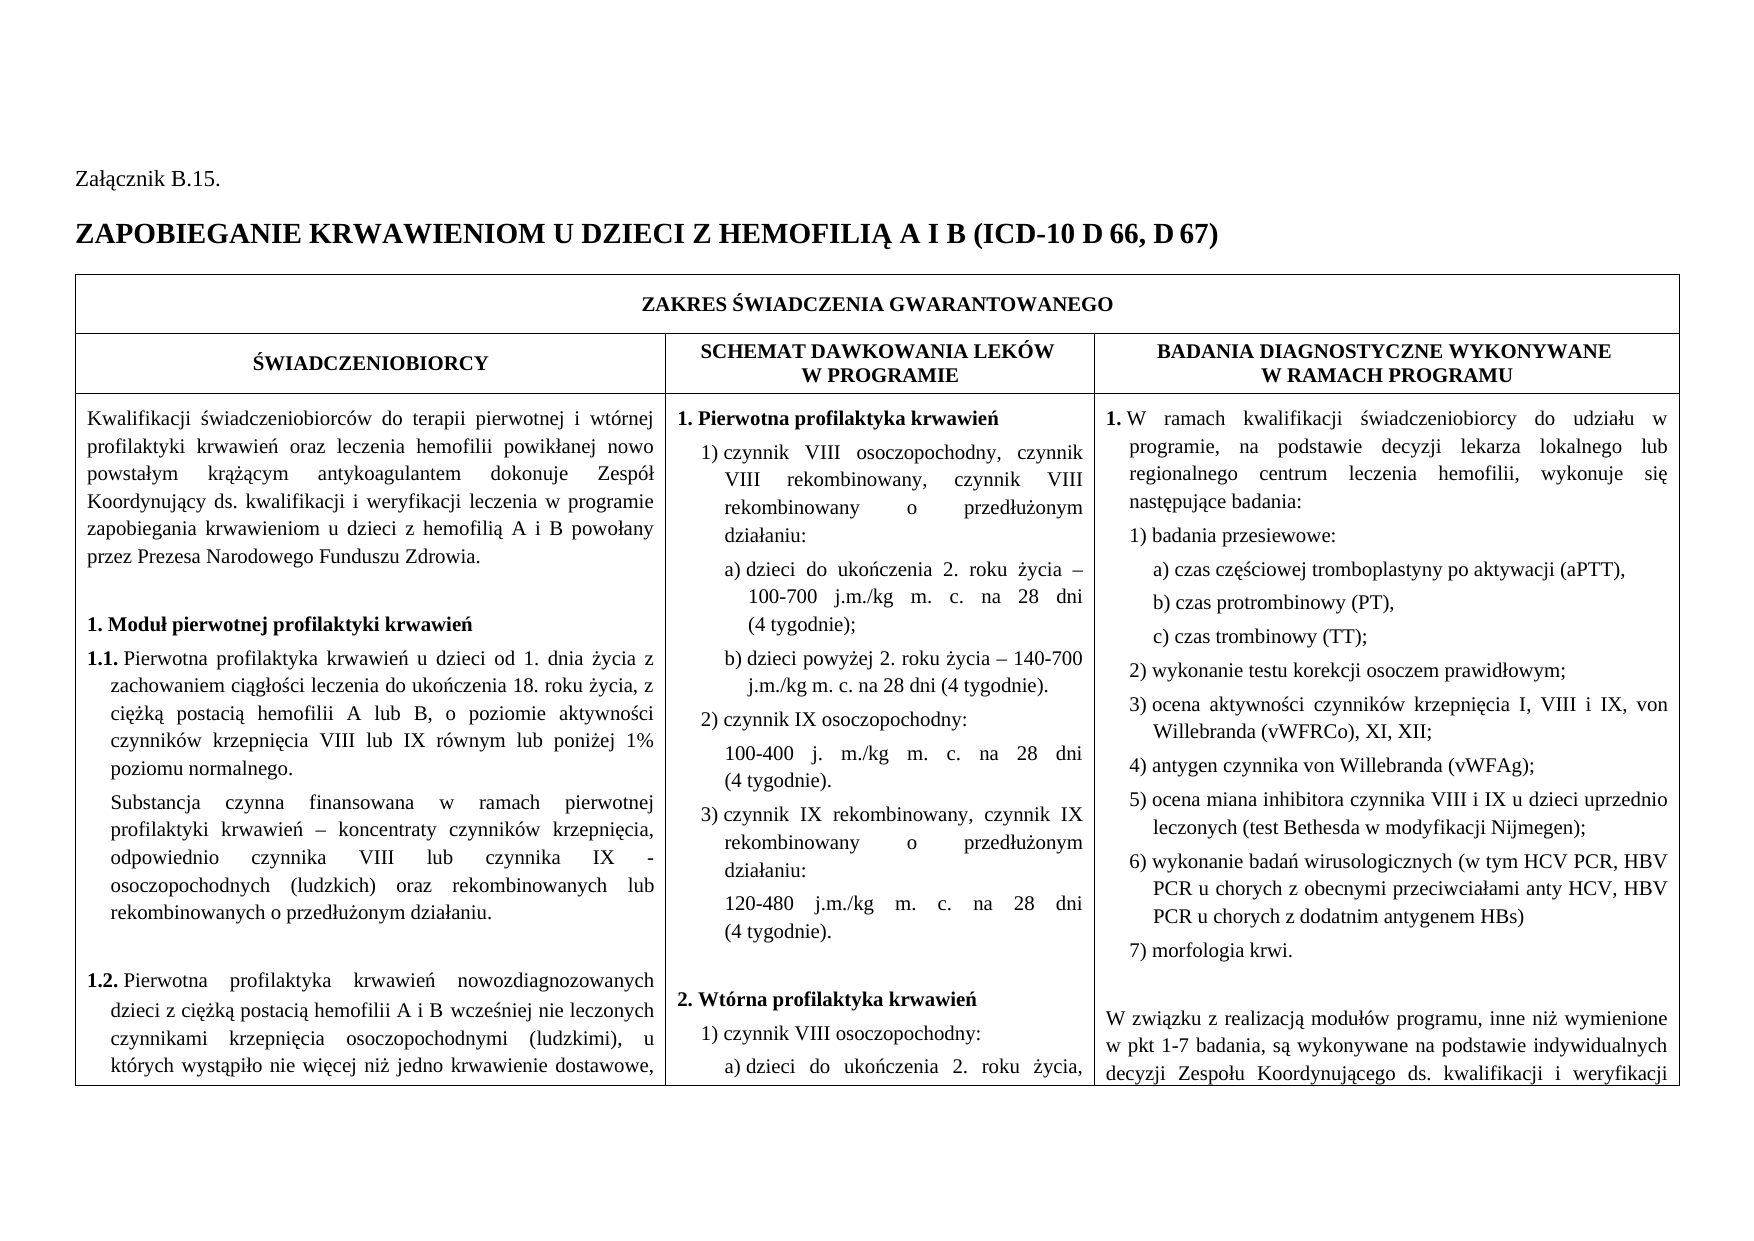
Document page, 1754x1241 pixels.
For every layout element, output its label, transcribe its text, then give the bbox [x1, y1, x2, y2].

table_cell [76, 394, 665, 1085]
text Załącznik B.15. [75, 165, 1679, 192]
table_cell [666, 394, 1094, 1085]
text ZAPOBIEGANIE KRWAWIENIOM U DZIECI Z HEMOFILIĄ A I B (ICD-10 D 66, D 67) [75, 216, 1679, 249]
table_cell SCHEMAT DAWKOWANIA LEKÓW W PROGRAMIE [666, 334, 1094, 392]
table_cell ŚWIADCZENIOBIORCY [76, 334, 665, 392]
table_header ZAKRES ŚWIADCZENIA GWARANTOWANEGO [76, 275, 1679, 333]
table_cell BADANIA DIAGNOSTYCZNE WYKONYWANE W RAMACH PROGRAMU [1095, 334, 1679, 392]
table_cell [1095, 394, 1679, 1085]
